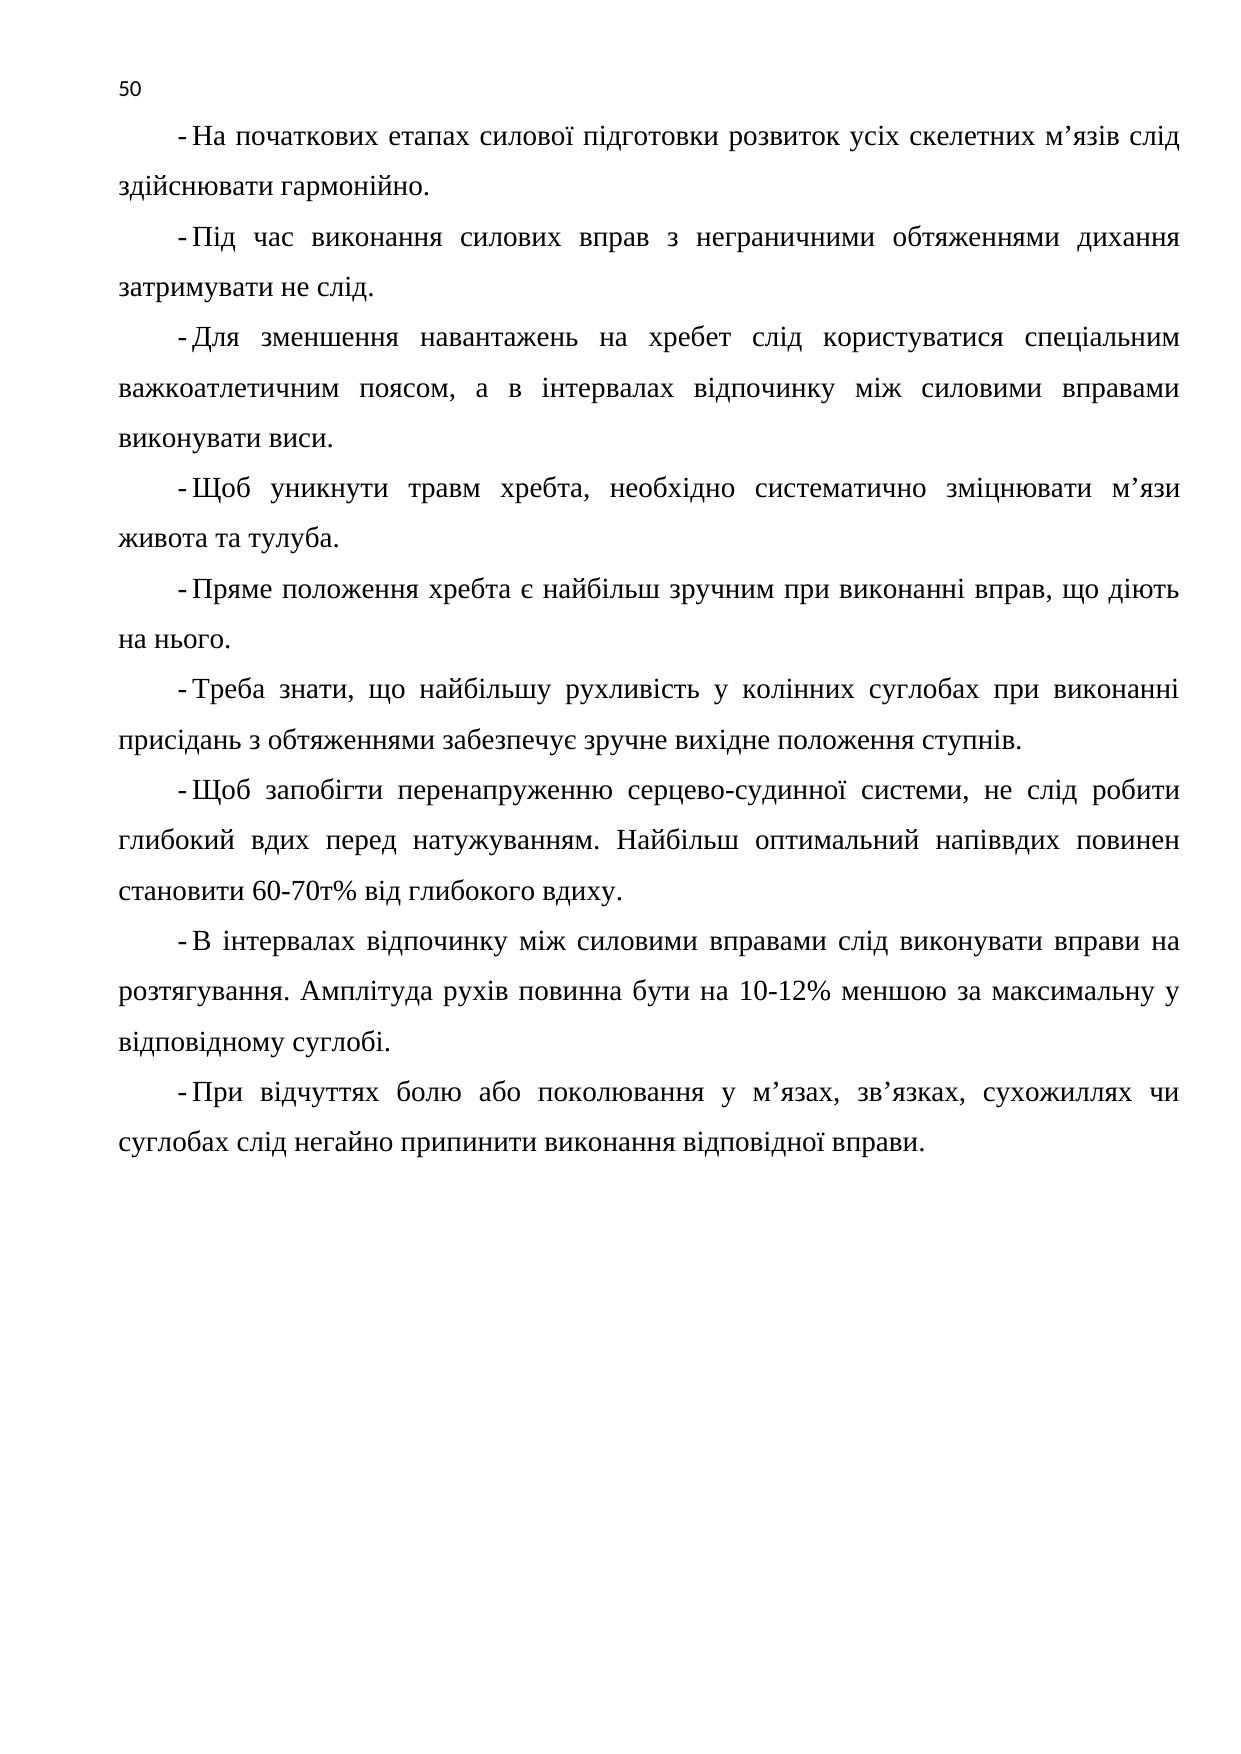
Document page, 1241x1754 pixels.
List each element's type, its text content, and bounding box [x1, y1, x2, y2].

list На початкових етапах силової підготовки розвиток усіх скелетних м’язів слід здійснювати гармонійно. [118, 118, 1181, 202]
list Щоб запобігти перенапруженню серцево-судинної системи, не слід робити глибокий вдих перед натужуванням. Найбільш оптимальний напіввдих повинен становити 60-70т% від глибокого вдиху. [118, 772, 1181, 906]
list Треба знати, що найбільшу рухливість у колінних суглобах при виконанні присідань з обтяженнями забезпечує зручне вихідне положення ступнів. [118, 672, 1181, 755]
list Для зменшення навантажень на хребет слід користуватися спеціальним важкоатлетичним поясом, а в інтервалах відпочинку між силовими вправами виконувати виси. [118, 319, 1181, 453]
list При відчуттях болю або поколювання у м’язах, зв’язках, сухожиллях чи суглобах слід негайно припинити виконання відповідної вправи. [118, 1074, 1181, 1158]
list В інтервалах відпочинку між силовими вправами слід виконувати вправи на розтягування. Амплітуда рухів повинна бути на 10-12% меншою за максимальну у відповідному суглобі. [118, 923, 1181, 1057]
list Пряме положення хребта є найбільш зручним при виконанні вправ, що діють на нього. [118, 571, 1181, 655]
list Під час виконання силових вправ з неграничними обтяженнями дихання затримувати не слід. [118, 219, 1181, 303]
list Щоб уникнути травм хребта, необхідно систематично зміцнювати м’язи живота та тулуба. [118, 470, 1181, 554]
